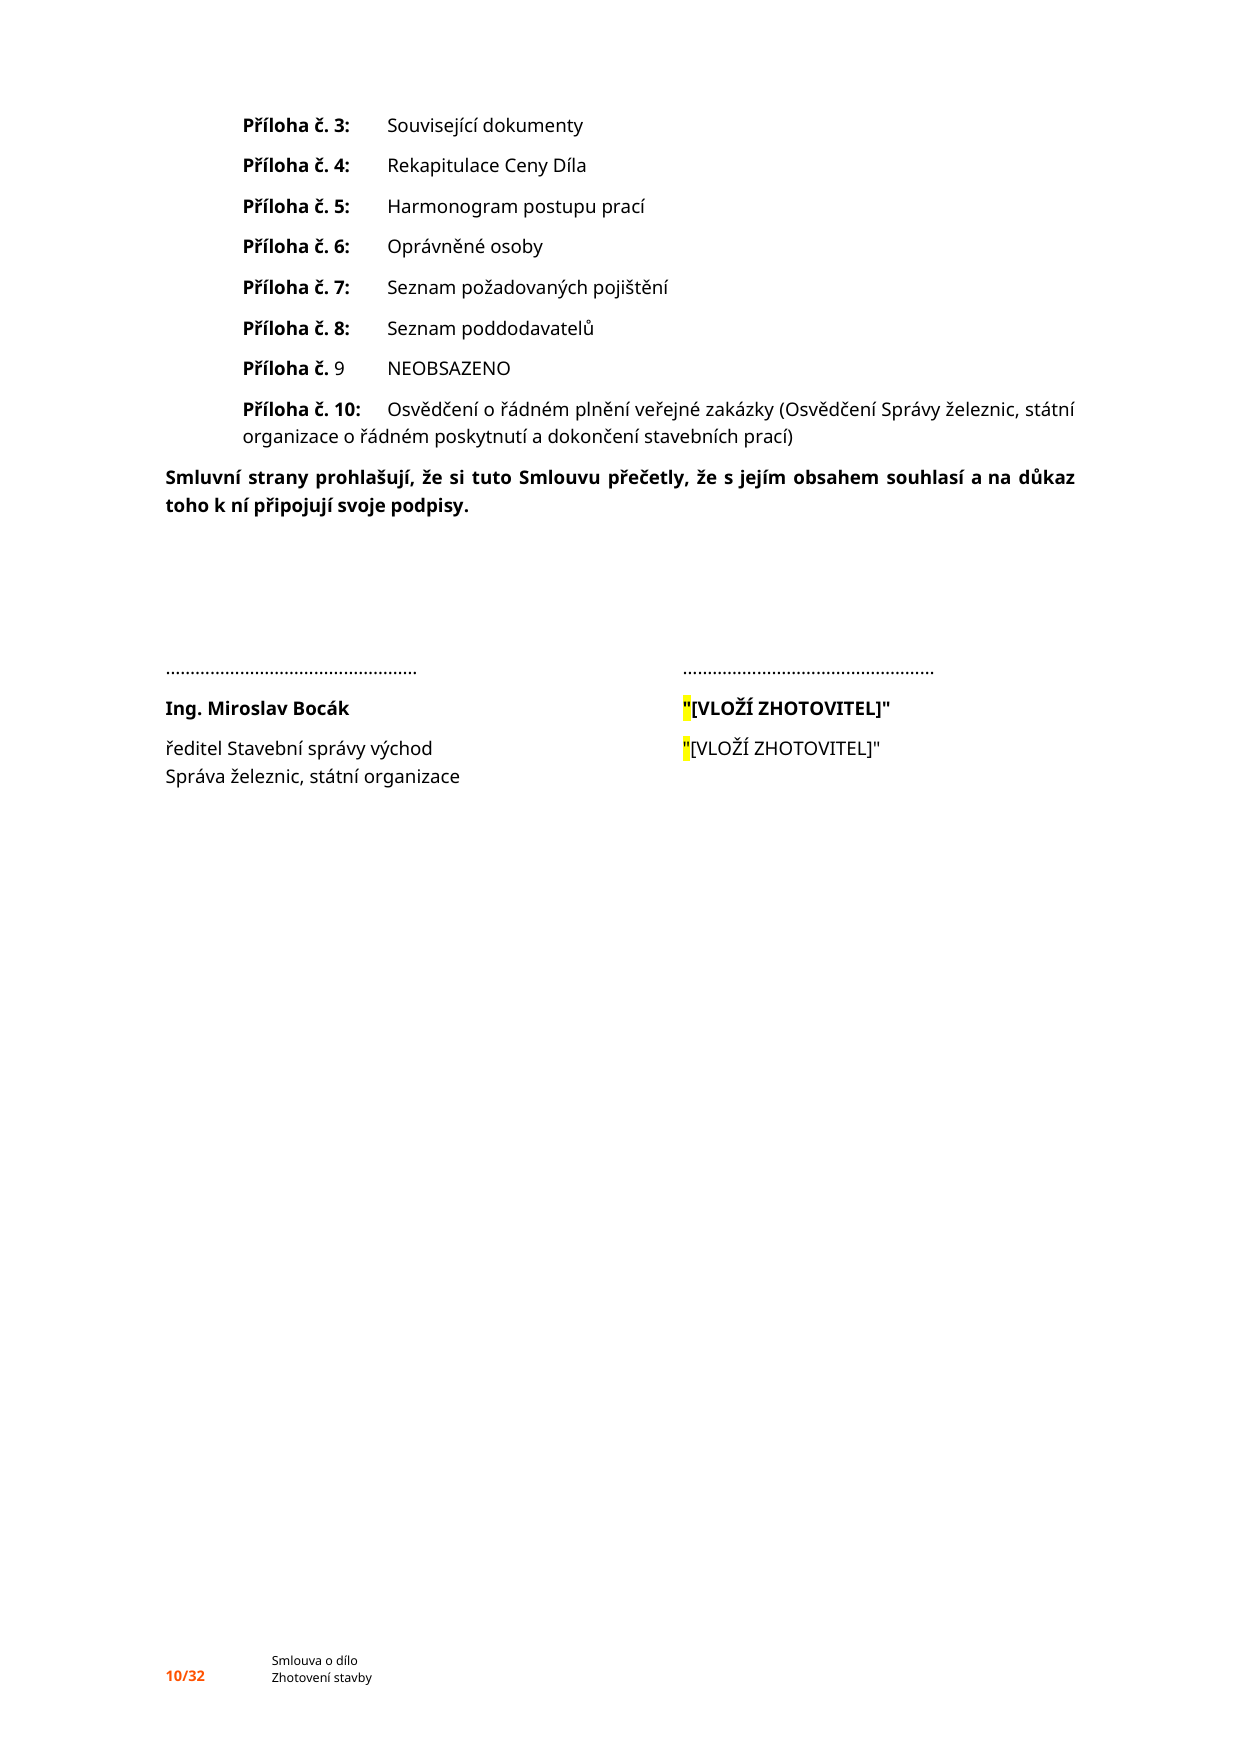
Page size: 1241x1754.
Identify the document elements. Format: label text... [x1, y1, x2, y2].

text Příloha č. 3: Související dokumenty [242, 112, 1075, 138]
text Příloha č. 8: Seznam poddodavatelů [242, 315, 1075, 340]
text Ing. Miroslav Bocák [691, 695, 1075, 721]
text Ing. Miroslav Bocák [165, 695, 683, 721]
text Příloha č. 7: Seznam požadovaných pojištění [242, 274, 1075, 300]
text Příloha č. 9 NEOBSAZENO [242, 355, 1075, 381]
text Příloha č. 10: Osvědčení o řádném plnění veřejné zakázky (Osvědčení Správy železnic, státní organizace o řádném poskytnutí a dokončení stavebních prací) [242, 396, 1075, 449]
text ředitel Stavební správy východ [165, 736, 683, 761]
text …………………………………………… …………………………………………… [165, 654, 1075, 680]
text Příloha č. 5: Harmonogram postupu prací [242, 193, 1075, 219]
text ředitel Stavební správy východ [690, 736, 1075, 761]
text Příloha č. 6: Oprávněné osoby [242, 234, 1075, 259]
text Smluvní strany prohlašují, že si tuto Smlouvu přečetly, že s jejím obsahem souhlasí a na důkaz toho k ní připojují svoje podpisy. [165, 464, 1075, 518]
text Správa železnic, státní organizace [165, 763, 1075, 789]
text Příloha č. 4: Rekapitulace Ceny Díla [242, 153, 1075, 178]
